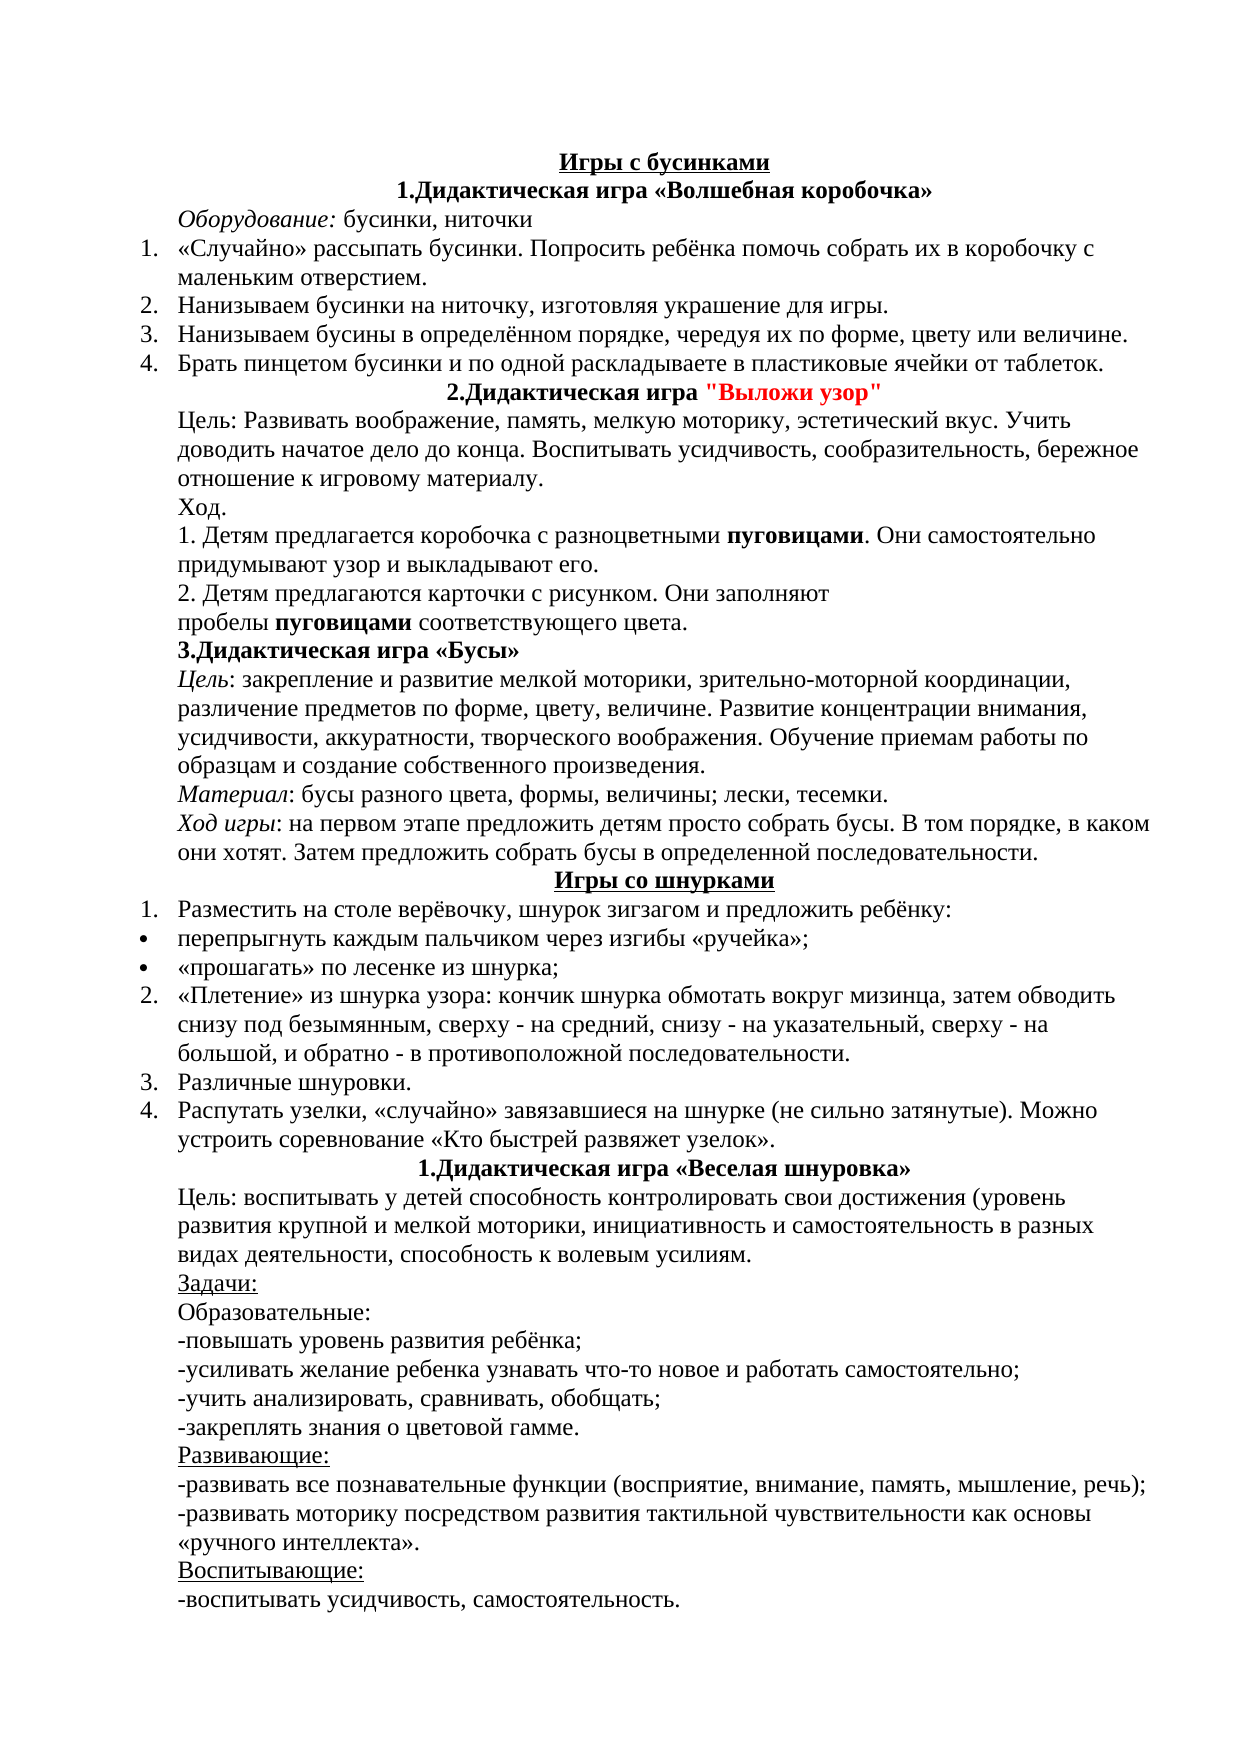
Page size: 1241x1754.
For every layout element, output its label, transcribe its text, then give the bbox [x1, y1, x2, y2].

text Оборудование: бусинки, ниточки [177, 204, 1152, 233]
text Цель: воспитывать у детей способность контролировать свои достижения (уровень развития крупной и мелкой моторики, инициативность и самостоятельность в разных видах деятельности, способность к волевым усилиям. [177, 1182, 1152, 1268]
text 1. Детям предлагается коробочка с разноцветными пуговицами. Они самостоятельно придумывают узор и выкладывают его. [177, 521, 1152, 578]
text -воспитывать усидчивость, самостоятельность. [177, 1584, 1152, 1613]
text 1.Дидактическая игра «Веселая шнуровка» [177, 1153, 1152, 1182]
text -развивать моторику посредством развития тактильной чувствительности как основы «ручного интеллекта». [177, 1498, 1152, 1556]
text Задачи: [177, 1268, 1152, 1297]
list «Случайно» рассыпать бусинки. Попросить ребёнка помочь собрать их в коробочку с маленьким отверстием. [140, 233, 1152, 291]
text -развивать все познавательные функции (восприятие, внимание, память, мышление, речь); [177, 1469, 1152, 1498]
text -повышать уровень развития ребёнка; [177, 1326, 1152, 1354]
text Цель: Развивать воображение, память, мелкую моторику, эстетический вкус. Учить доводить начатое дело до конца. Воспитывать усидчивость, сообразительность, бережное отношение к игровому материалу. [177, 406, 1152, 492]
text Образовательные: [177, 1297, 1152, 1326]
text 2.Дидактическая игра "Выложи узор" [177, 377, 1152, 406]
text 2. Детям предлагаются карточки с рисунком. Они заполняют пробелы пуговицами соответствующего цвета. [177, 578, 1152, 636]
text Материал: бусы разного цвета, формы, величины; лески, тесемки. [177, 779, 1152, 808]
text Игры с бусинками [177, 147, 1152, 176]
text 1.Дидактическая игра «Волшебная коробочка» [177, 176, 1152, 204]
text -учить анализировать, сравнивать, обобщать; [177, 1383, 1152, 1412]
list Нанизываем бусинки на ниточку, изготовляя украшение для игры. [140, 291, 1152, 319]
list Различные шнуровки. [140, 1067, 1152, 1096]
list Разместить на столе верёвочку, шнурок зигзагом и предложить ребёнку: [140, 894, 1152, 923]
list Брать пинцетом бусинки и по одной раскладываете в пластиковые ячейки от таблеток. [140, 348, 1152, 377]
text Цель: закрепление и развитие мелкой моторики, зрительно-моторной координации, различение предметов по форме, цвету, величине. Развитие концентрации внимания, усидчивости, аккуратности, творческого воображения. Обучение приемам работы по образцам и создание собственного произведения. [177, 664, 1152, 779]
text 3.Дидактическая игра «Бусы» [177, 636, 1152, 664]
text Ход. [177, 492, 1152, 521]
text Развивающие: [177, 1441, 1152, 1469]
list Распутать узелки, «случайно» завязавшиеся на шнурке (не сильно затянутые). Можно устроить соревнование «Кто быстрей развяжет узелок». [140, 1096, 1152, 1153]
text -закреплять знания о цветовой гамме. [177, 1412, 1152, 1441]
list «Плетение» из шнурка узора: кончик шнурка обмотать вокруг мизинца, затем обводить снизу под безымянным, сверху - на средний, снизу - на указательный, сверху - на большой, и обратно - в противоположной последовательности. [140, 981, 1152, 1067]
list Нанизываем бусины в определённом порядке, чередуя их по форме, цвету или величине. [140, 319, 1152, 348]
text -усиливать желание ребенка узнавать что-то новое и работать самостоятельно; [177, 1354, 1152, 1383]
text Ход игры: на первом этапе предложить детям просто собрать бусы. В том порядке, в каком они хотят. Затем предложить собрать бусы в определенной последовательности. [177, 808, 1152, 866]
text Воспитывающие: [177, 1556, 1152, 1584]
text Игры со шнурками [177, 866, 1152, 894]
list перепрыгнуть каждым пальчиком через изгибы «ручейка»; [140, 923, 1152, 952]
list «прошагать» по лесенке из шнурка; [140, 952, 1152, 981]
